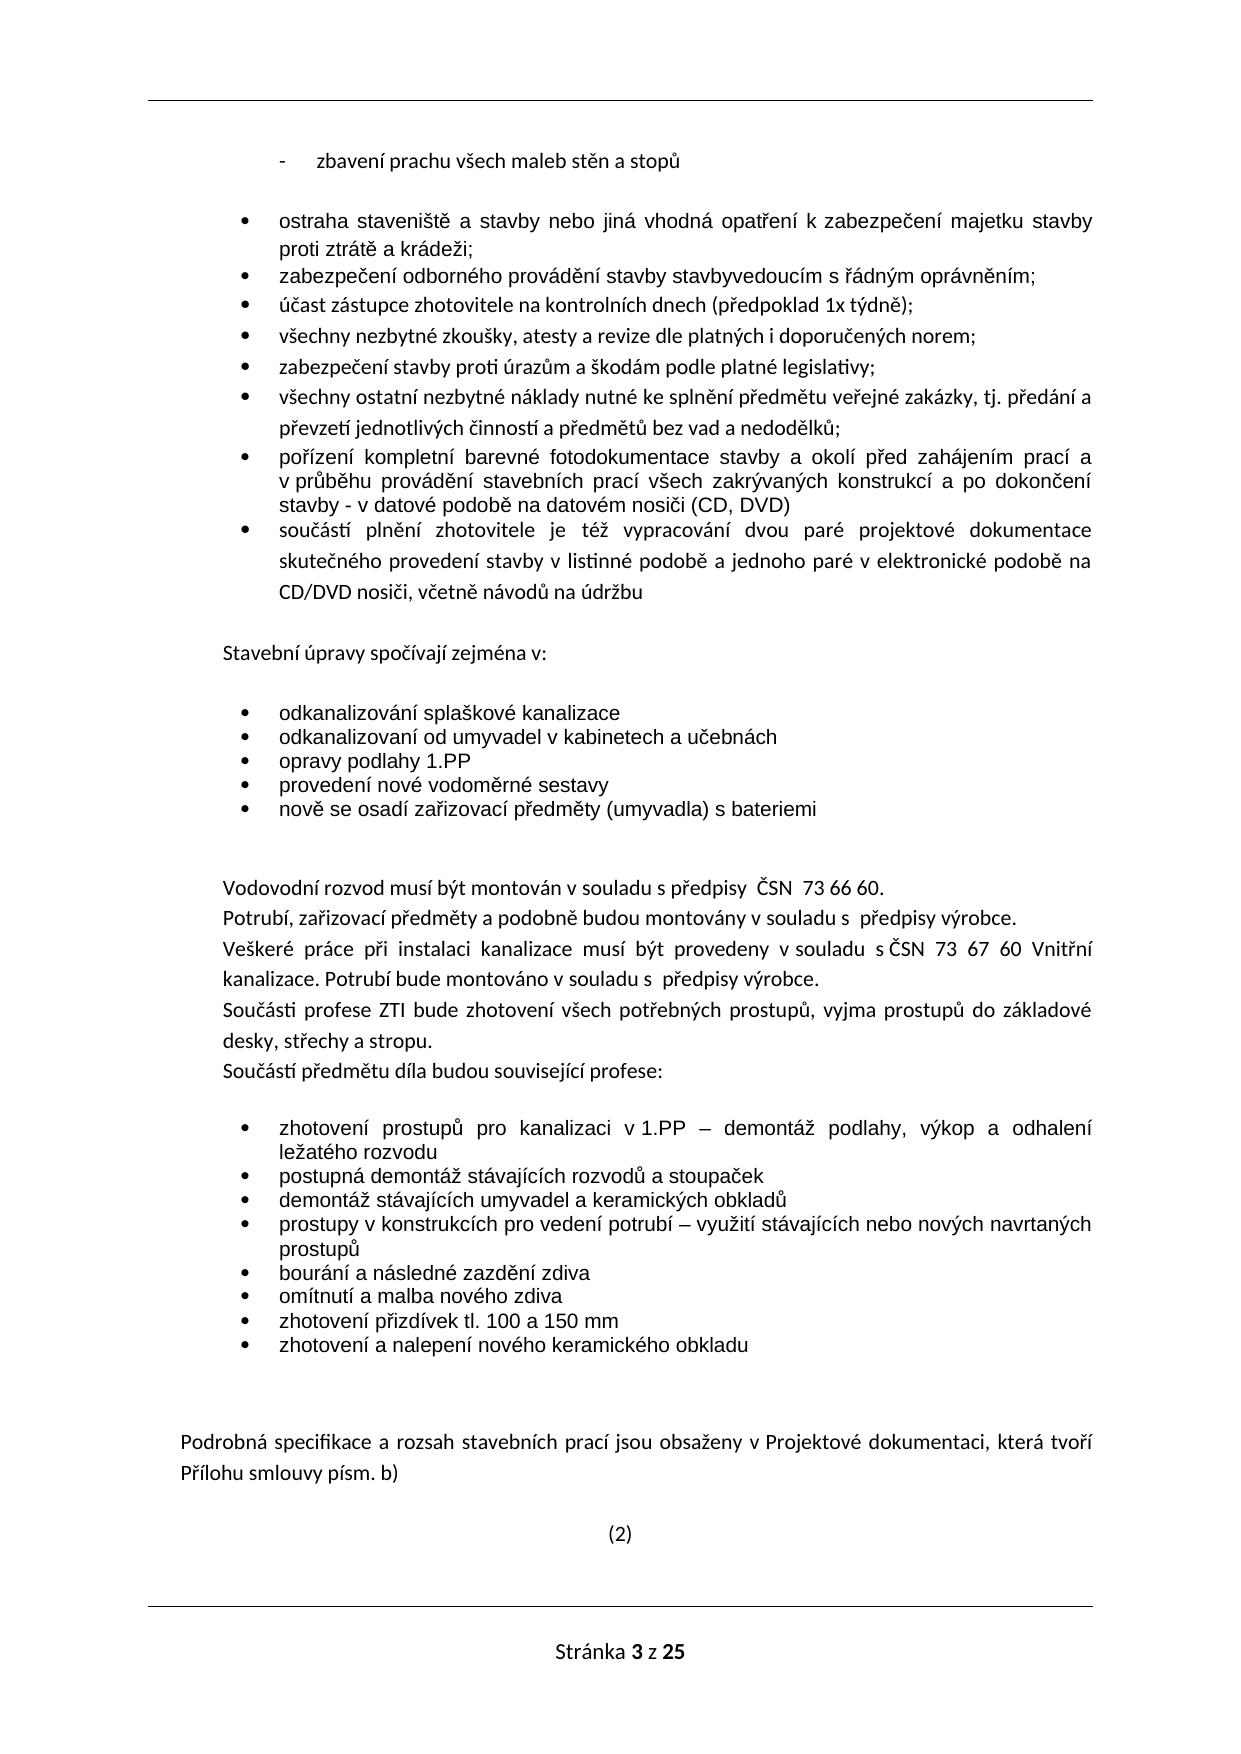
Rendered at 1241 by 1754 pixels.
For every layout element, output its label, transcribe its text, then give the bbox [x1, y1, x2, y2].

list omítnutí a malba nového zdiva [241, 1284, 1093, 1308]
list Veškeré práce při instalaci kanalizace musí být provedeny v souladu s ČSN 73 67 60 Vnitřní kanalizace. Potrubí bude montováno v souladu s předpisy výrobce. [223, 935, 1093, 992]
list Součásti profese ZTI bude zhotovení všech potřebných prostupů, vyjma prostupů do základové desky, střechy a stropu. [223, 996, 1093, 1053]
list zhotovení prostupů pro kanalizaci v 1.PP – demontáž podlahy, výkop a odhalení ležatého rozvodu [241, 1116, 1093, 1164]
list prostupy v konstrukcích pro vedení potrubí – využití stávajících nebo nových navrtaných prostupů [241, 1212, 1093, 1260]
list součástí plnění zhotovitele je též vypracování dvou paré projektové dokumentace skutečného provedení stavby v listinné podobě a jednoho paré v elektronické podobě na CD/DVD nosiči, včetně návodů na údržbu [241, 517, 1093, 604]
text Podrobná specifikace a rozsah stavebních prací jsou obsaženy v Projektové dokumentaci, která tvoří Přílohu smlouvy písm. b) [180, 1428, 1093, 1486]
list zbavení prachu všech maleb stěn a stopů [279, 148, 1093, 174]
list Stavební úpravy spočívají zejména v: [223, 639, 1093, 666]
list zhotovení a nalepení nového keramického obkladu [241, 1332, 1093, 1357]
list odkanalizovaní od umyvadel v kabinetech a učebnách [241, 724, 1093, 748]
list zabezpečení stavby proti úrazům a škodám podle platné legislativy; [241, 353, 1093, 379]
list všechny nezbytné zkoušky, atesty a revize dle platných i doporučených norem; [241, 322, 1093, 349]
list ostraha staveniště a stavby nebo jiná vhodná opatření k zabezpečení majetku stavby proti ztrátě a krádeži; [241, 209, 1093, 260]
text (2) [148, 1520, 1093, 1547]
list provedení nové vodoměrné sestavy [241, 773, 1093, 797]
list nově se osadí zařizovací předměty (umyvadla) s bateriemi [241, 797, 1093, 821]
list postupná demontáž stávajících rozvodů a stoupaček [241, 1164, 1093, 1188]
list Součástí předmětu díla budou související profese: [223, 1057, 1093, 1084]
list účast zástupce zhotovitele na kontrolních dnech (předpoklad 1x týdně); [241, 292, 1093, 318]
list bourání a následné zazdění zdiva [241, 1260, 1093, 1284]
list opravy podlahy 1.PP [241, 748, 1093, 773]
list odkanalizování splaškové kanalizace [241, 700, 1093, 724]
list zhotovení přizdívek tl. 100 a 150 mm [241, 1308, 1093, 1332]
list zabezpečení odborného provádění stavby stavbyvedoucím s řádným oprávněním; [241, 264, 1093, 288]
list všechny ostatní nezbytné náklady nutné ke splnění předmětu veřejné zakázky, tj. předání a převzetí jednotlivých činností a předmětů bez vad a nedodělků; [241, 383, 1093, 441]
list Potrubí, zařizovací předměty a podobně budou montovány v souladu s předpisy výrobce. [223, 904, 1093, 931]
list Vodovodní rozvod musí být montován v souladu s předpisy ČSN 73 66 60. [223, 874, 1093, 900]
list pořízení kompletní barevné fotodokumentace stavby a okolí před zahájením prací a v průběhu provádění stavebních prací všech zakrývaných konstrukcí a po dokončení stavby - v datové podobě na datovém nosiči (CD, DVD) [241, 445, 1093, 517]
list demontáž stávajících umyvadel a keramických obkladů [241, 1188, 1093, 1212]
